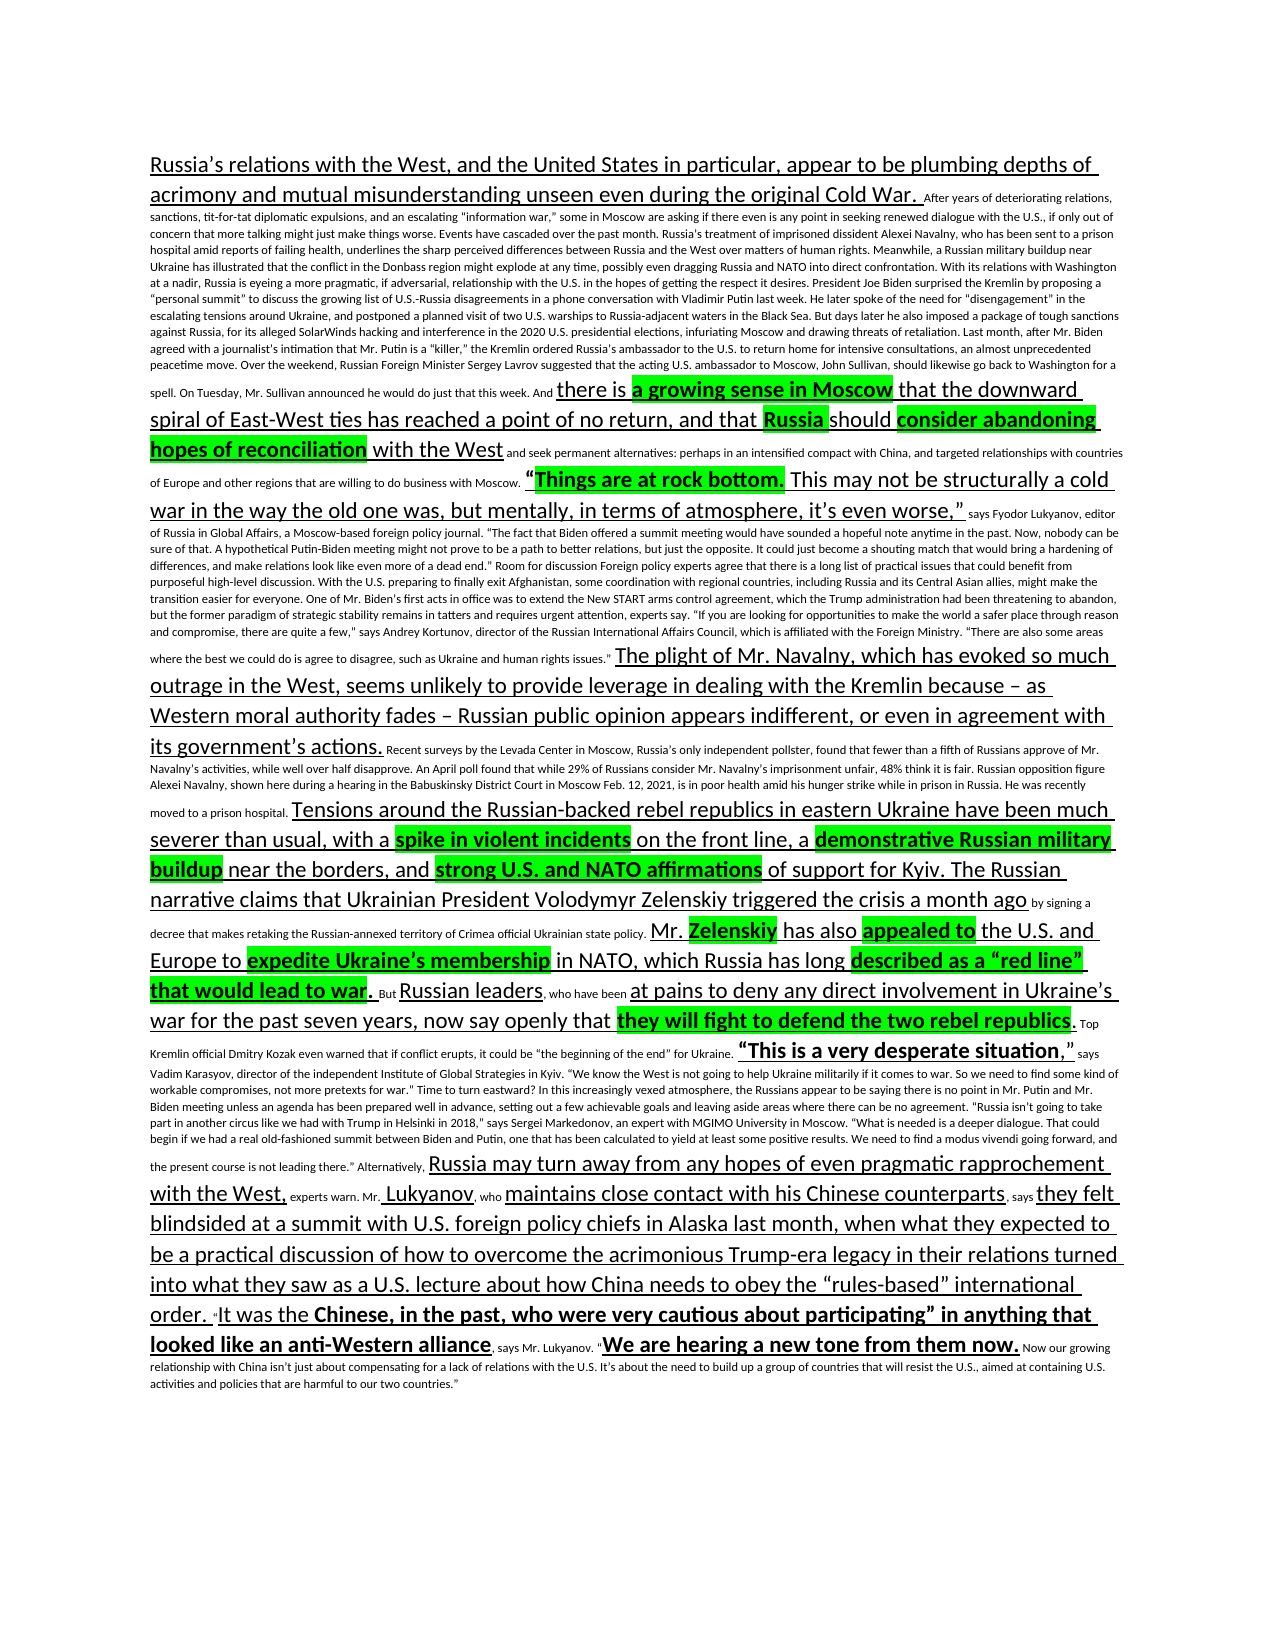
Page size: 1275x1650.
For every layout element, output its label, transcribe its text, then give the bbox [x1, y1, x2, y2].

text Russia’s relations with the West, and the United States in particular, appear to be plumbing depths of acrimony and mutual misunderstanding unseen even during the original Cold War. After years of deteriorating relations, sanctions, tit-for-tat diplomatic expulsions, and an escalating “information war,” some in Moscow are asking if there even is any point in seeking renewed dialogue with the U.S., if only out of concern that more talking might just make things worse. Events have cascaded over the past month. Russia’s treatment of imprisoned dissident Alexei Navalny, who has been sent to a prison hospital amid reports of failing health, underlines the sharp perceived differences between Russia and the West over matters of human rights. Meanwhile, a Russian military buildup near Ukraine has illustrated that the conflict in the Donbass region might explode at any time, possibly even dragging Russia and NATO into direct confrontation. With its relations with Washington at a nadir, Russia is eyeing a more pragmatic, if adversarial, relationship with the U.S. in the hopes of getting the respect it desires. President Joe Biden surprised the Kremlin by proposing a “personal summit” to discuss the growing list of U.S.-Russia disagreements in a phone conversation with Vladimir Putin last week. He later spoke of the need for “disengagement” in the escalating tensions around Ukraine, and postponed a planned visit of two U.S. warships to Russia-adjacent waters in the Black Sea. But days later he also imposed a package of tough sanctions against Russia, for its alleged SolarWinds hacking and interference in the 2020 U.S. presidential elections, infuriating Moscow and drawing threats of retaliation. Last month, after Mr. Biden agreed with a journalist’s intimation that Mr. Putin is a “killer,” the Kremlin ordered Russia’s ambassador to the U.S. to return home for intensive consultations, an almost unprecedented peacetime move. Over the weekend, Russian Foreign Minister Sergey Lavrov suggested that the acting U.S. ambassador to Moscow, John Sullivan, should likewise go back to Washington for a spell. On Tuesday, Mr. Sullivan announced he would do just that this week. And there is a growing sense in Moscow that the downward spiral of East-West ties has reached a point of no return, and that Russia should consider abandoning hopes of reconciliation with the West and seek permanent alternatives: perhaps in an intensified compact with China, and targeted relationships with countries of Europe and other regions that are willing to do business with Moscow. “Things are at rock bottom. This may not be structurally a cold war in the way the old one was, but mentally, in terms of atmosphere, it’s even worse,” says Fyodor Lukyanov, editor of Russia in Global Affairs, a Moscow-based foreign policy journal. “The fact that Biden offered a summit meeting would have sounded a hopeful note anytime in the past. Now, nobody can be sure of that. A hypothetical Putin-Biden meeting might not prove to be a path to better relations, but just the opposite. It could just become a shouting match that would bring a hardening of differences, and make relations look like even more of a dead end.” Room for discussion Foreign policy experts agree that there is a long list of practical issues that could benefit from purposeful high-level discussion. With the U.S. preparing to finally exit Afghanistan, some coordination with regional countries, including Russia and its Central Asian allies, might make the transition easier for everyone. One of Mr. Biden’s first acts in office was to extend the New START arms control agreement, which the Trump administration had been threatening to abandon, but the former paradigm of strategic stability remains in tatters and requires urgent attention, experts say. “If you are looking for opportunities to make the world a safer place through reason and compromise, there are quite a few,” says Andrey Kortunov, director of the Russian International Affairs Council, which is affiliated with the Foreign Ministry. “There are also some areas where the best we could do is agree to disagree, such as Ukraine and human rights issues.” The plight of Mr. Navalny, which has evoked so much outrage in the West, seems unlikely to provide leverage in dealing with the Kremlin because – as Western moral authority fades – Russian public opinion appears indifferent, or even in agreement with its government’s actions. Recent surveys by the Levada Center in Moscow, Russia’s only independent pollster, found that fewer than a fifth of Russians approve of Mr. Navalny’s activities, while well over half disapprove. An April poll found that while 29% of Russians consider Mr. Navalny’s imprisonment unfair, 48% think it is fair. Russian opposition figure Alexei Navalny, shown here during a hearing in the Babuskinsky District Court in Moscow Feb. 12, 2021, is in poor health amid his hunger strike while in prison in Russia. He was recently moved to a prison hospital. Tensions around the Russian-backed rebel republics in eastern Ukraine have been much severer than usual, with a spike in violent incidents on the front line, a demonstrative Russian military buildup near the borders, and strong U.S. and NATO affirmations of support for Kyiv. The Russian narrative claims that Ukrainian President Volodymyr Zelenskiy triggered the crisis a month ago by signing a decree that makes retaking the Russian-annexed territory of Crimea official Ukrainian state policy. Mr. Zelenskiy has also appealed to the U.S. and Europe to expedite Ukraine’s membership in NATO, which Russia has long described as a “red line” that would lead to war. But Russian leaders, who have been at pains to deny any direct involvement in Ukraine’s war for the past seven years, now say openly that they will fight to defend the two rebel republics. Top Kremlin official Dmitry Kozak even warned that if conflict erupts, it could be “the beginning of the end” for Ukraine. “This is a very desperate situation,” says Vadim Karasyov, director of the independent Institute of Global Strategies in Kyiv. “We know the West is not going to help Ukraine militarily if it comes to war. So we need to find some kind of workable compromises, not more pretexts for war.” Time to turn eastward? In this increasingly vexed atmosphere, the Russians appear to be saying there is no point in Mr. Putin and Mr. Biden meeting unless an agenda has been prepared well in advance, setting out a few achievable goals and leaving aside areas where there can be no agreement. “Russia isn’t going to take part in another circus like we had with Trump in Helsinki in 2018,” says Sergei Markedonov, an expert with MGIMO University in Moscow. “What is needed is a deeper dialogue. That could begin if we had a real old-fashioned summit between Biden and Putin, one that has been calculated to yield at least some positive results. We need to find a modus vivendi going forward, and the present course is not leading there.” Alternatively, Russia may turn away from any hopes of even pragmatic rapprochement with the West, experts warn. Mr. Lukyanov, who maintains close contact with his Chinese counterparts, says they felt blindsided at a summit with U.S. foreign policy chiefs in Alaska last month, when what they expected to be a practical discussion of how to overcome the acrimonious Trump-era legacy in their relations turned into what they saw as a U.S. lecture about how China needs to obey the “rules-based” international order. “It was the Chinese, in the past, who were very cautious about participating” in anything that looked like an anti-Western alliance, says Mr. Lukyanov. “We are hearing a new tone from them now. Now our growing relationship with China isn’t just about compensating for a lack of relations with the U.S. It’s about the need to build up a group of countries that will resist the U.S., aimed at containing U.S. activities and policies that are harmful to our two countries.” [150, 150, 1125, 1391]
